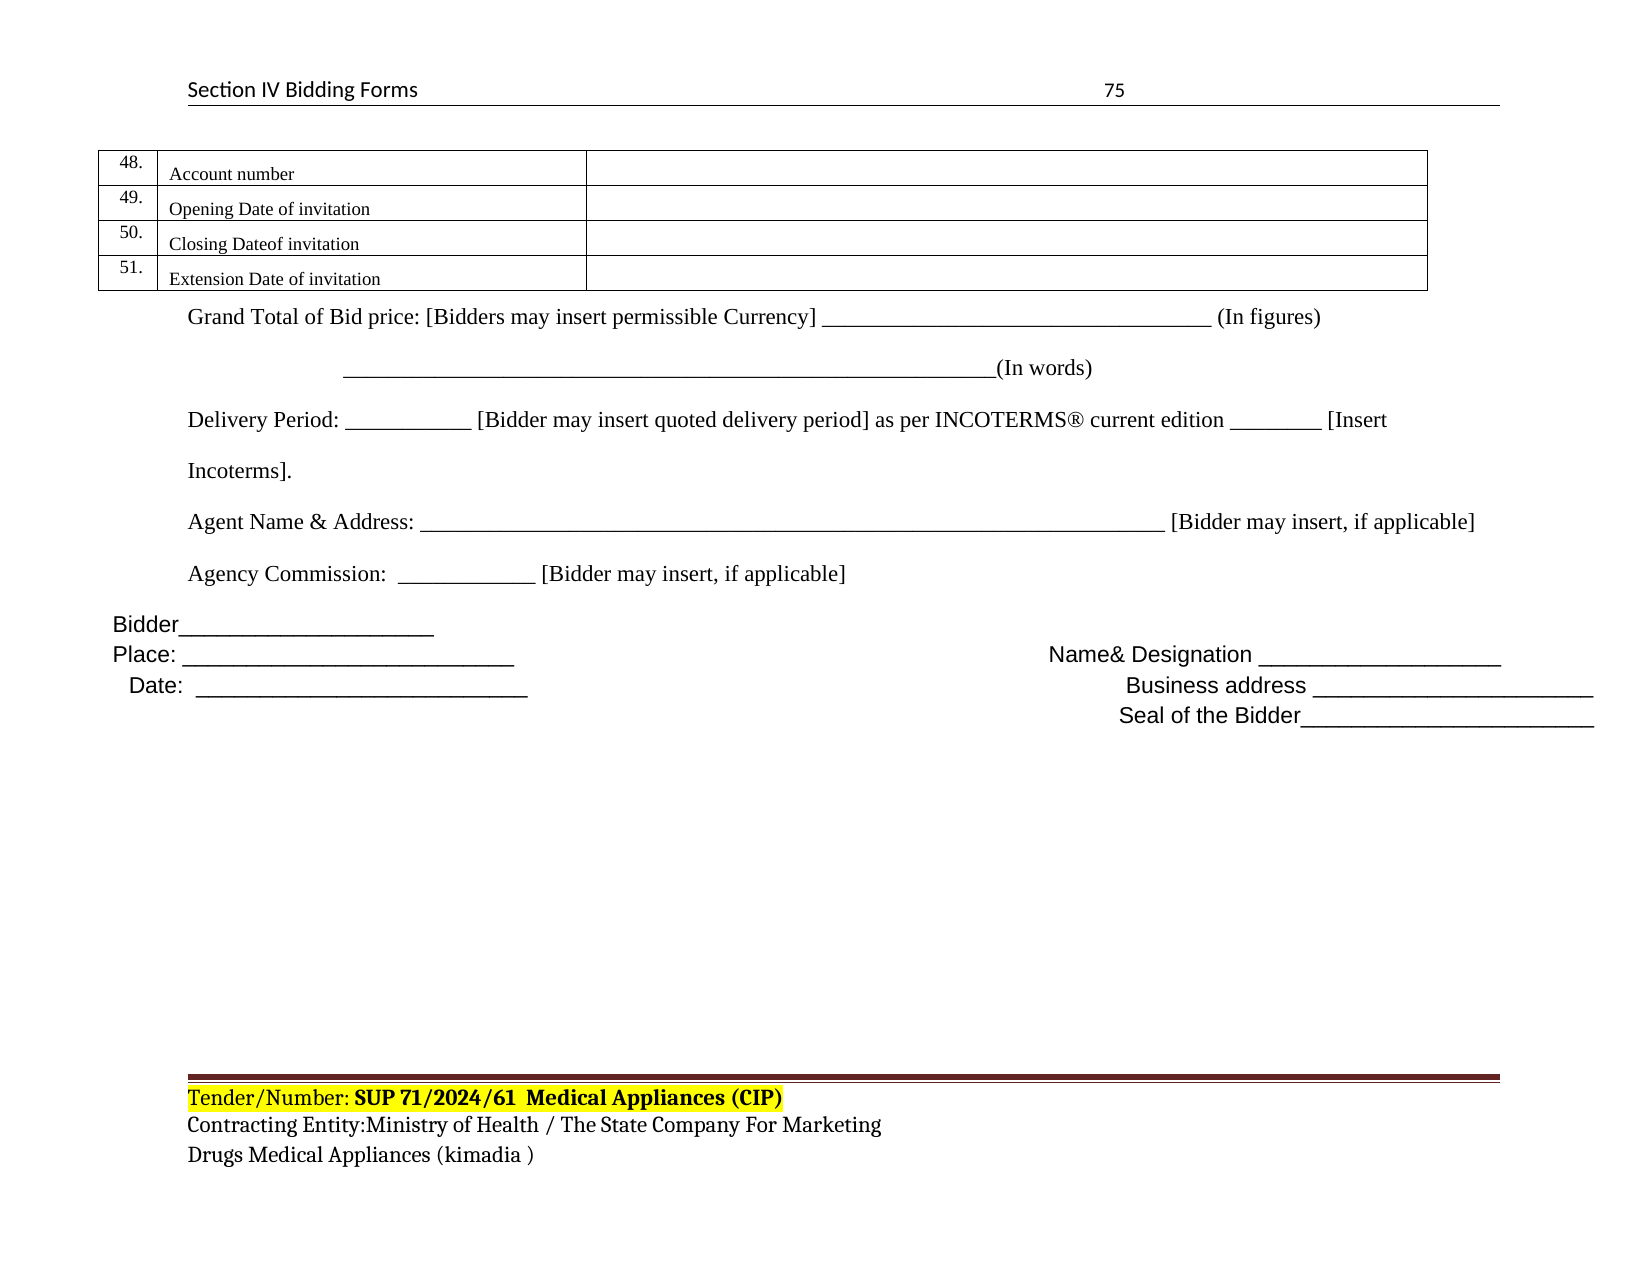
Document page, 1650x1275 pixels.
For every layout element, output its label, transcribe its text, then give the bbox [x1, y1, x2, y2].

text Agency Commission: ____________ [Bidder may insert, if applicable] [187, 560, 1500, 586]
table_cell [99, 221, 157, 255]
text Delivery Period: ___________ [Bidder may insert quoted delivery period] as per INCOTERMS® current edition ________ [Insert [187, 406, 1500, 432]
text Date: __________________________ Business address ______________________ Seal of the Bidder_______________________ [112, 672, 1594, 728]
table_cell [587, 186, 1427, 220]
table_cell [99, 256, 157, 289]
table_cell [99, 186, 157, 220]
table_cell [587, 221, 1427, 255]
text Place: __________________________ Name& Designation ___________________ [112, 641, 1594, 668]
table_cell Closing Dateof invitation [158, 221, 586, 255]
table_cell Extension Date of invitation [158, 256, 586, 289]
text Grand Total of Bid price: [Bidders may insert permissible Currency] __________________________________ (In figures) [187, 303, 1500, 329]
table_cell Opening Date of invitation [158, 186, 586, 220]
text Agent Name & Address: _________________________________________________________________ [Bidder may insert, if applicable] [187, 508, 1500, 535]
table_cell [587, 151, 1427, 185]
text _________________________________________________________(In words) [187, 354, 1500, 381]
table_cell Account number [158, 151, 586, 185]
table_cell [587, 256, 1427, 289]
text Bidder____________________ [112, 611, 1500, 638]
text Incoterms]. [187, 457, 1500, 483]
table_cell [99, 151, 157, 185]
